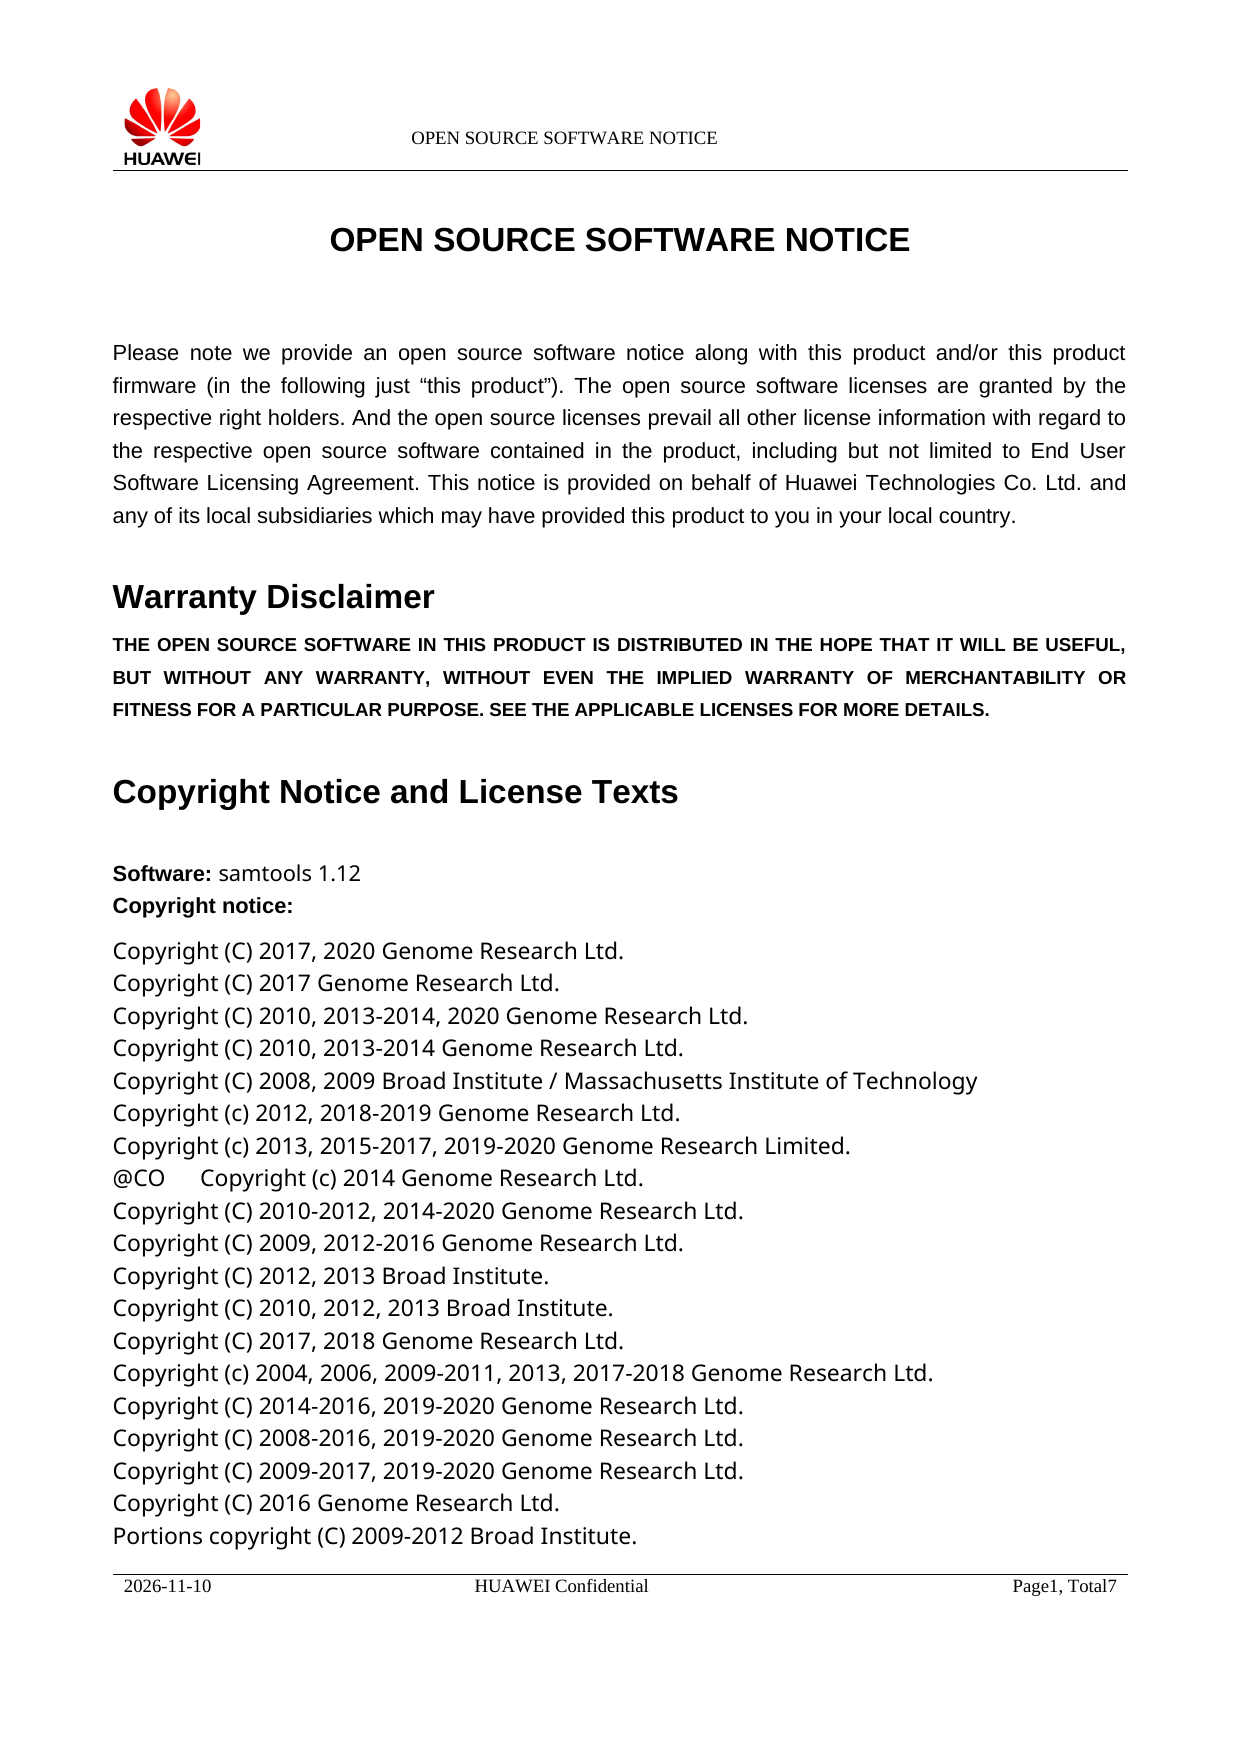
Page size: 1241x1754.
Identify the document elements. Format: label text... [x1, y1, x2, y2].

text Copyright Notice and License Texts [112, 759, 1128, 824]
picture [124, 88, 201, 165]
title Software: samtools 1.12 [112, 856, 1128, 889]
text OPEN SOURCE SOFTWARE NOTICE [112, 206, 1128, 271]
text Please note we provide an open source software notice along with this product and/or this product firmware (in the following just “this product”). The open source software licenses are granted by the respective right holders. And the open source licenses prevail all other license information with regard to the respective open source software contained in the product, including but not limited to End User Software Licensing Agreement. This notice is provided on behalf of Huawei Technologies Co. Ltd. and any of its local subsidiaries which may have provided this product to you in your local country. [112, 336, 1128, 531]
text Copyright notice: [112, 889, 1128, 921]
text Warranty Disclaimer [112, 564, 1128, 629]
text The open source software in this product is distributed in the hope that it will be useful, but WITHOUT ANY WARRANTY, without even the implied warranty of MERCHANTABILITY or FITNESS FOR A PARTICULAR PURPOSE. See the applicable licenses for more details. [112, 629, 1128, 726]
